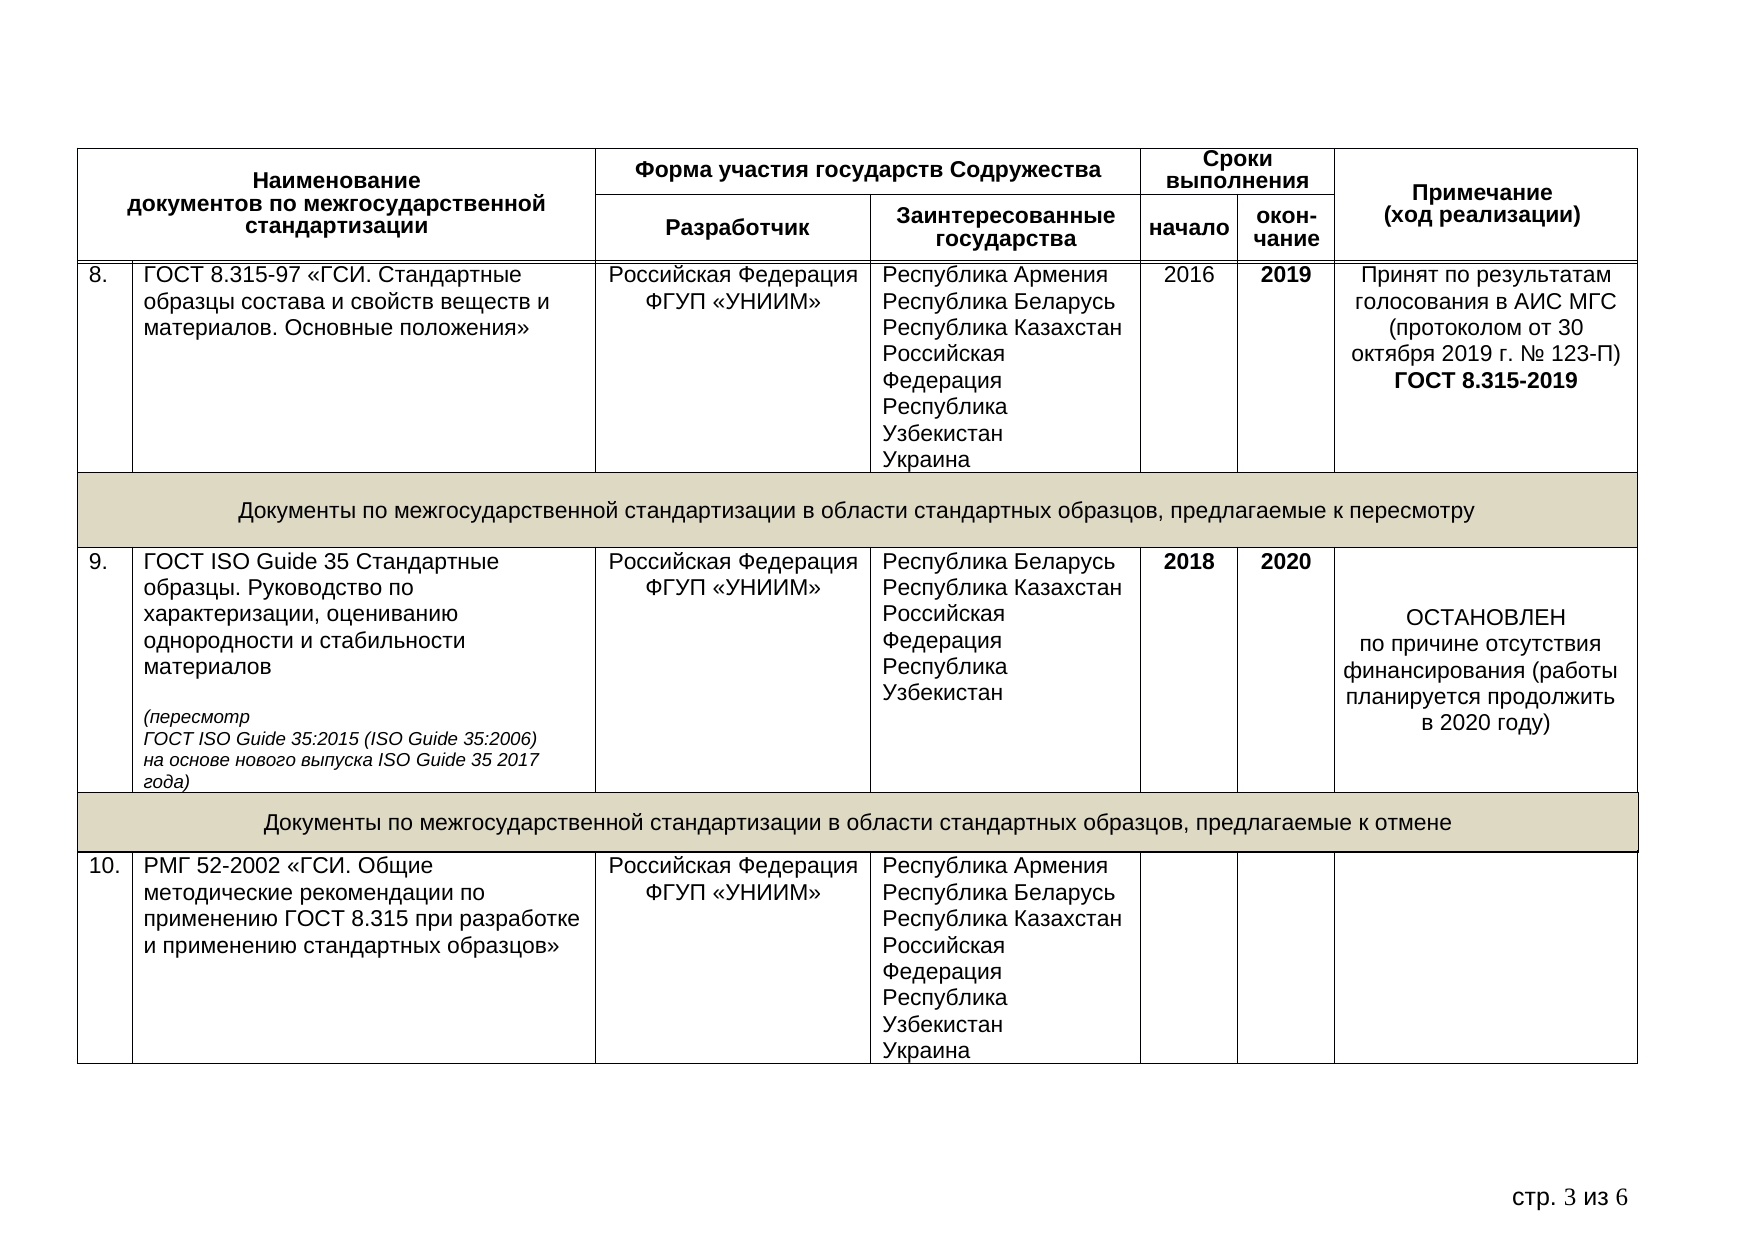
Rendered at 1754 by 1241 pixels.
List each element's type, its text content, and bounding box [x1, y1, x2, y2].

table_cell Российская Федерация ФГУП «УНИИМ» [596, 264, 870, 472]
table_cell ГОСТ 8.315-97 «ГСИ. Стандартные образцы состава и свойств веществ и материалов. Основные положения» [133, 264, 595, 472]
table_cell окон-чание [1238, 195, 1334, 260]
table_header Сроки выполнения [1141, 149, 1334, 194]
table_cell Документы по межгосударственной стандартизации в области стандартных образцов, предлагаемые к пересмотру [78, 473, 1637, 547]
table_cell [1335, 853, 1637, 1063]
table_header Форма участия государств Содружества [596, 149, 1140, 194]
table_header Примечание (ход реализации) [1335, 149, 1637, 260]
table_cell 2016 [1141, 264, 1237, 472]
table_cell Разработчик [596, 195, 870, 260]
table_cell [78, 264, 132, 472]
table_cell ОСТАНОВЛЕН по причине отсутствия финансирования (работы планируется продолжить в 2020 году) [1335, 548, 1637, 792]
table_cell начало [1141, 195, 1237, 260]
table_cell [1141, 853, 1237, 1063]
table_cell [78, 548, 132, 792]
table_header Наименование документов по межгосударственной стандартизации [78, 149, 595, 260]
table_cell Российская Федерация ФГУП «УНИИМ» [596, 548, 870, 792]
table_cell Республика Армения Республика Беларусь Республика Казахстан Российская Федерация Республика Узбекистан Украина [871, 853, 1140, 1063]
table_cell 2018 [1141, 548, 1237, 792]
table_cell Республика Армения Республика Беларусь Республика Казахстан Российская Федерация Республика Узбекистан Украина [871, 264, 1140, 472]
table_cell [1238, 853, 1334, 1063]
table_cell Принят по результатам голосования в АИС МГС (протоколом от 30 октября 2019 г. № 123-П) ГОСТ 8.315-2019 [1335, 264, 1637, 472]
table_cell [78, 853, 132, 1063]
table_cell ГОСТ ISO Guide 35 Стандартные образцы. Руководство по характеризации, оцениванию однородности и стабильности материалов (пересмотр ГОСТ ISO Guide 35:2015 (ISO Guide 35:2006) на основе нового выпуска ISO Guide 35 2017 года) [133, 548, 595, 792]
table_cell 2019 [1238, 264, 1334, 472]
table_cell Документы по межгосударственной стандартизации в области стандартных образцов, предлагаемые к отмене [78, 793, 1638, 851]
table_cell Заинтересованные государства [871, 195, 1140, 260]
table_cell Республика Беларусь Республика Казахстан Российская Федерация Республика Узбекистан [871, 548, 1140, 792]
table_cell РМГ 52-2002 «ГСИ. Общие методические рекомендации по применению ГОСТ 8.315 при разработке и применению стандартных образцов» [133, 853, 595, 1063]
table_cell Российская Федерация ФГУП «УНИИМ» [596, 853, 870, 1063]
table_cell 2020 [1238, 548, 1334, 792]
